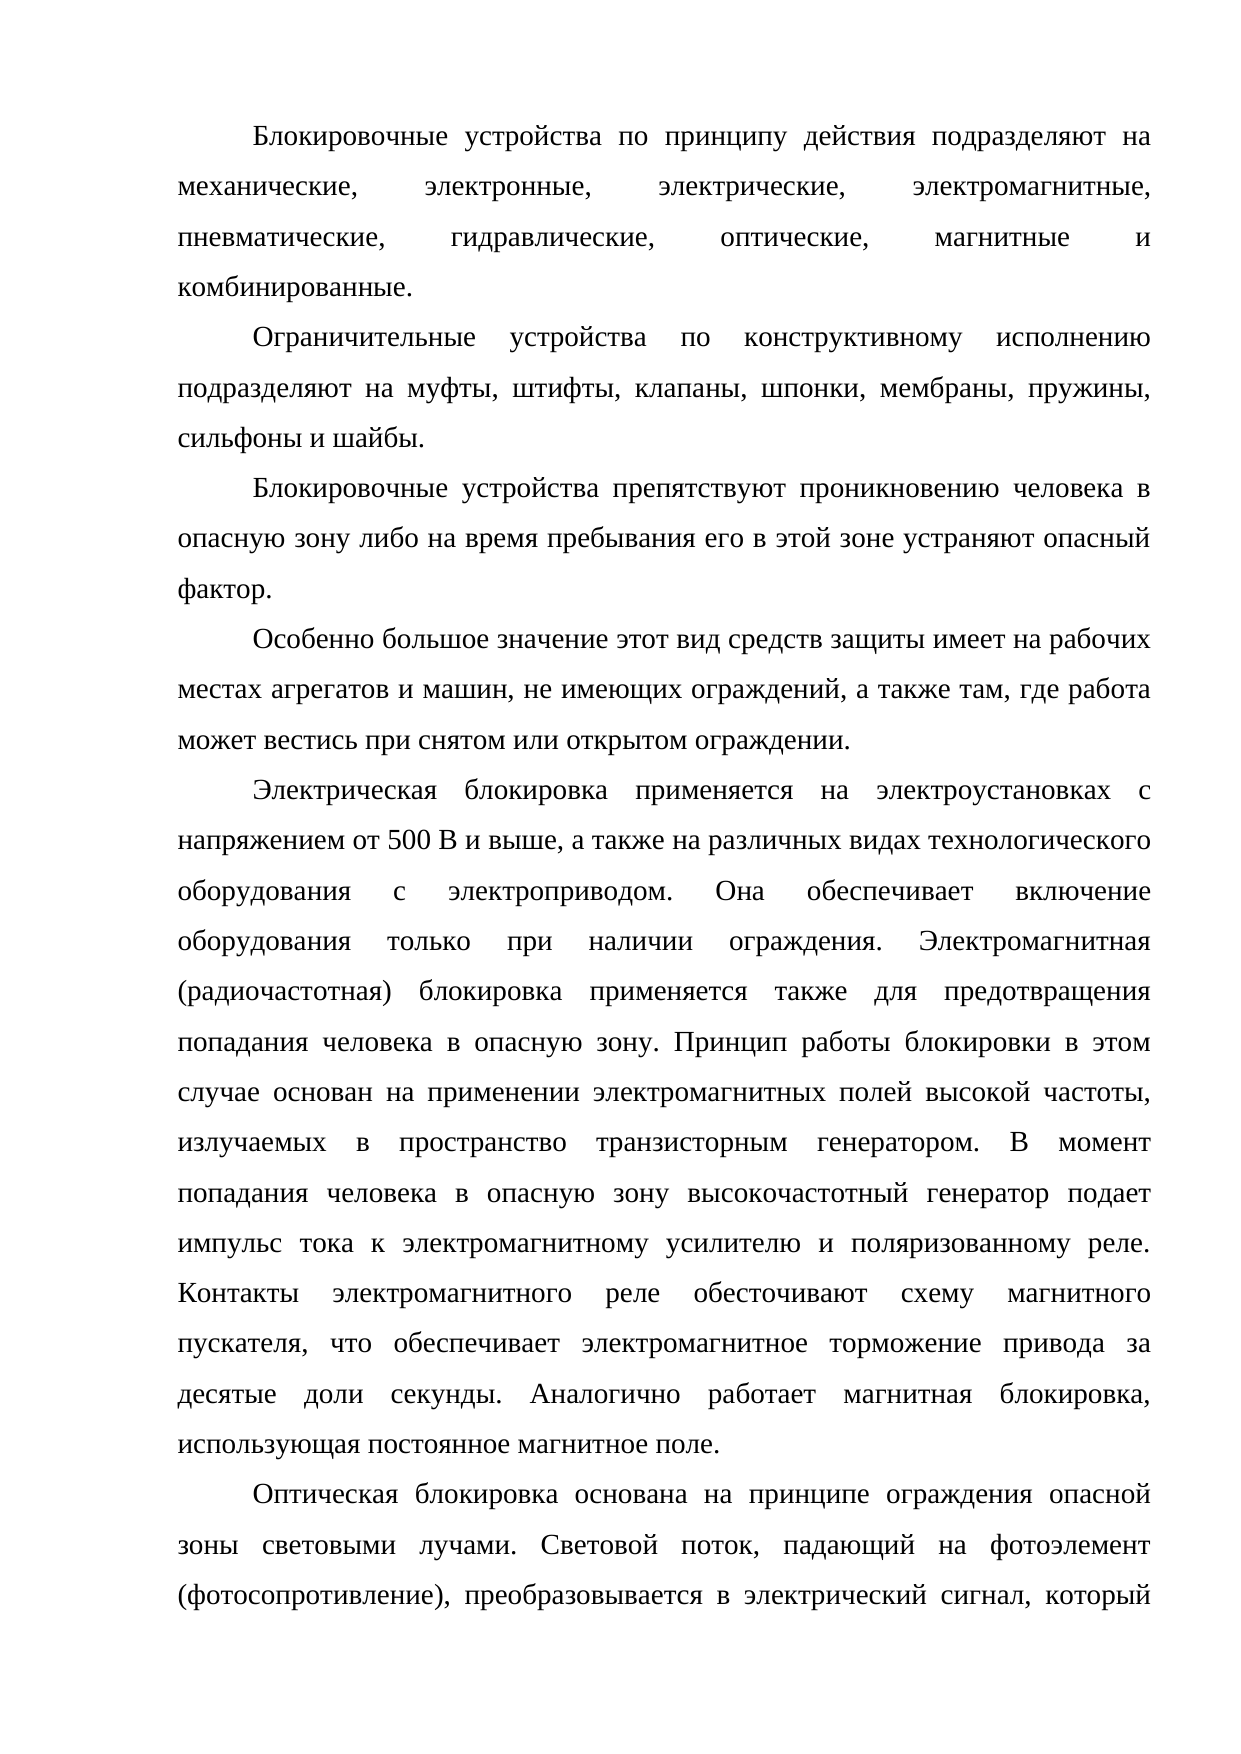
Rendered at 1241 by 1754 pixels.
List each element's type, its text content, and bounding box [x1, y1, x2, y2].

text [177, 1477, 1152, 1611]
text Ограничительные устройства по конструктивному исполнению подразделяют на муфты, штифты, клапаны, шпонки, мембраны, пружины, сильфоны и шайбы. [177, 319, 1152, 453]
text Особенно большое значение этот вид средств защиты имеет на рабочих местах агрегатов и машин, не имеющих ограждений, а также там, где работа может вестись при снятом или открытом ограждении. [177, 621, 1152, 755]
text Блокировочные устройства препятствуют проникновению человека в опасную зону либо на время пребывания его в этой зоне устраняют опасный фактор. [177, 470, 1152, 604]
text Электрическая блокировка применяется на электроустановках с напряжением от 500 В и выше, а также на различных видах технологического оборудования с электроприводом. Она обеспечивает включение оборудования только при наличии ограждения. Электромагнитная (радиочастотная) блокировка применяется также для предотвращения попадания человека в опасную зону. Принцип работы блокировки в этом случае основан на применении электромагнитных полей высокой частоты, излучаемых в пространство транзисторным генератором. В момент попадания человека в опасную зону высокочастотный генератор подает импульс тока к электромагнитному усилителю и поляризованному реле. Контакты электромагнитного реле обесточивают схему магнитного пускателя, что обеспечивает электромагнитное торможение привода за десятые доли секунды. Аналогично работает магнитная блокировка, использующая постоянное магнитное поле. [177, 772, 1152, 1460]
text Блокировочные устройства по принципу действия подразделяют на механические, электронные, электрические, электромагнитные, пневматические, гидравлические, оптические, магнитные и комбинированные. [177, 118, 1152, 303]
